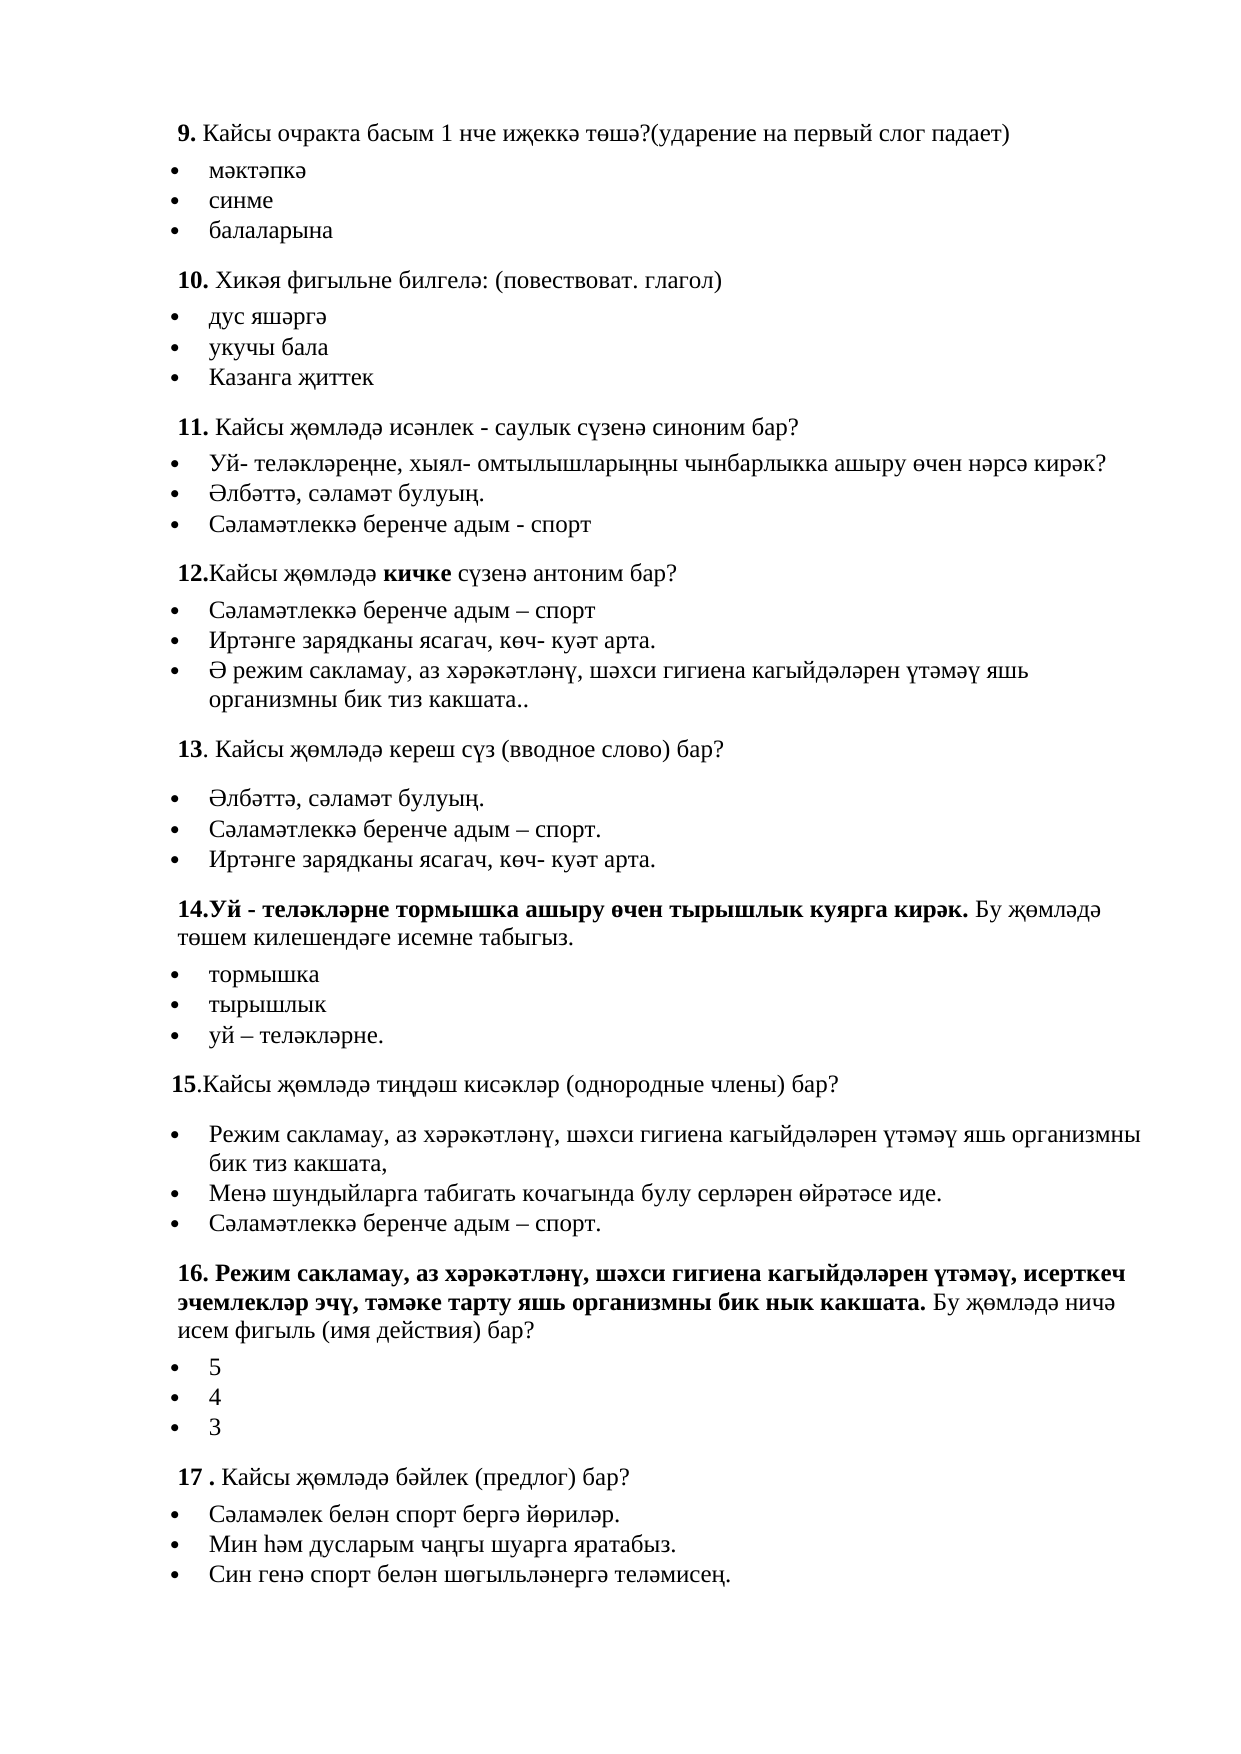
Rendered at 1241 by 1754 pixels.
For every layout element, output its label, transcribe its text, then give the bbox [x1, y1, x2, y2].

text 10. Хикәя фигыльне билгелә: (повествоват. глагол) [177, 265, 1152, 294]
text 9. Кайсы очракта басым 1 нче иҗеккә төшә?(ударение на первый слог падает) [177, 118, 1152, 147]
text 14.Уй - теләкләрне тормышка ашыру өчен тырышлык куярга кирәк. Бу җөмләдә төшем килешендәге исемне табыгыз. [177, 894, 1152, 951]
text 17 . Кайсы җөмләдә бәйлек (предлог) бар? [177, 1462, 1152, 1491]
list Син генә спорт белән шөгыльләнергә теләмисең. [171, 1559, 1152, 1588]
text 11. Кайсы җөмләдә исәнлек - саулык сүзенә синоним бар? [177, 412, 1152, 440]
list 3 [171, 1412, 1152, 1441]
list мәктәпкә [171, 155, 1152, 183]
list Ә режим сакламау, аз хәрәкәтләнү, шәхси гигиена кагыйдәләрен үтәмәү яшь организмны бик тиз какшата.. [171, 656, 1152, 713]
list тормышка [171, 959, 1152, 988]
list Мин һәм дусларым чаңгы шуарга яратабыз. [171, 1529, 1152, 1558]
text 16. Режим сакламау, аз хәрәкәтләнү, шәхси гигиена кагыйдәләрен үтәмәү, исерткеч эчемлекләр эчү, тәмәке тарту яшь организмны бик нык какшата. Бу җөмләдә ничә исем фигыль (имя действия) бар? [177, 1258, 1152, 1344]
list Әлбәттә, сәламәт булуың. [171, 478, 1152, 507]
list дус яшәргә [171, 301, 1152, 330]
list Сәламәтлеккә беренче адым – спорт [171, 595, 1152, 624]
list Сәламәтлеккә беренче адым - спорт [171, 509, 1152, 538]
list укучы бала [171, 332, 1152, 361]
list Казанга җиттек [171, 362, 1152, 391]
text 13. Кайсы җөмләдә кереш сүз (вводное слово) бар? [177, 734, 1152, 763]
list Сәламәтлеккә беренче адым – спорт. [171, 1208, 1152, 1237]
list синме [171, 185, 1152, 214]
list тырышлык [171, 989, 1152, 1018]
list Менә шундыйларга табигать кочагында булу серләрен өйрәтәсе иде. [171, 1178, 1152, 1207]
list 4 [171, 1382, 1152, 1411]
list балаларына [171, 215, 1152, 244]
list 5 [171, 1352, 1152, 1381]
list Сәламәлек белән спорт бергә йөриләр. [171, 1499, 1152, 1527]
text 12.Кайсы җөмләдә кичке сүзенә антоним бар? [177, 558, 1152, 587]
list Иртәнге зарядканы ясагач, көч- куәт арта. [171, 625, 1152, 654]
list Әлбәттә, сәламәт булуың. [171, 783, 1152, 812]
list Сәламәтлеккә беренче адым – спорт. [171, 814, 1152, 843]
text 15.Кайсы җөмләдә тиңдәш кисәкләр (однородные члены) бар? [171, 1069, 1152, 1098]
list Уй- теләкләреңне, хыял- омтылышларыңны чынбарлыкка ашыру өчен нәрсә кирәк? [171, 448, 1152, 477]
list Режим сакламау, аз хәрәкәтләнү, шәхси гигиена кагыйдәләрен үтәмәү яшь организмны бик тиз какшата, [171, 1119, 1152, 1176]
list Иртәнге зарядканы ясагач, көч- куәт арта. [171, 844, 1152, 873]
list уй – теләкләрне. [171, 1020, 1152, 1048]
